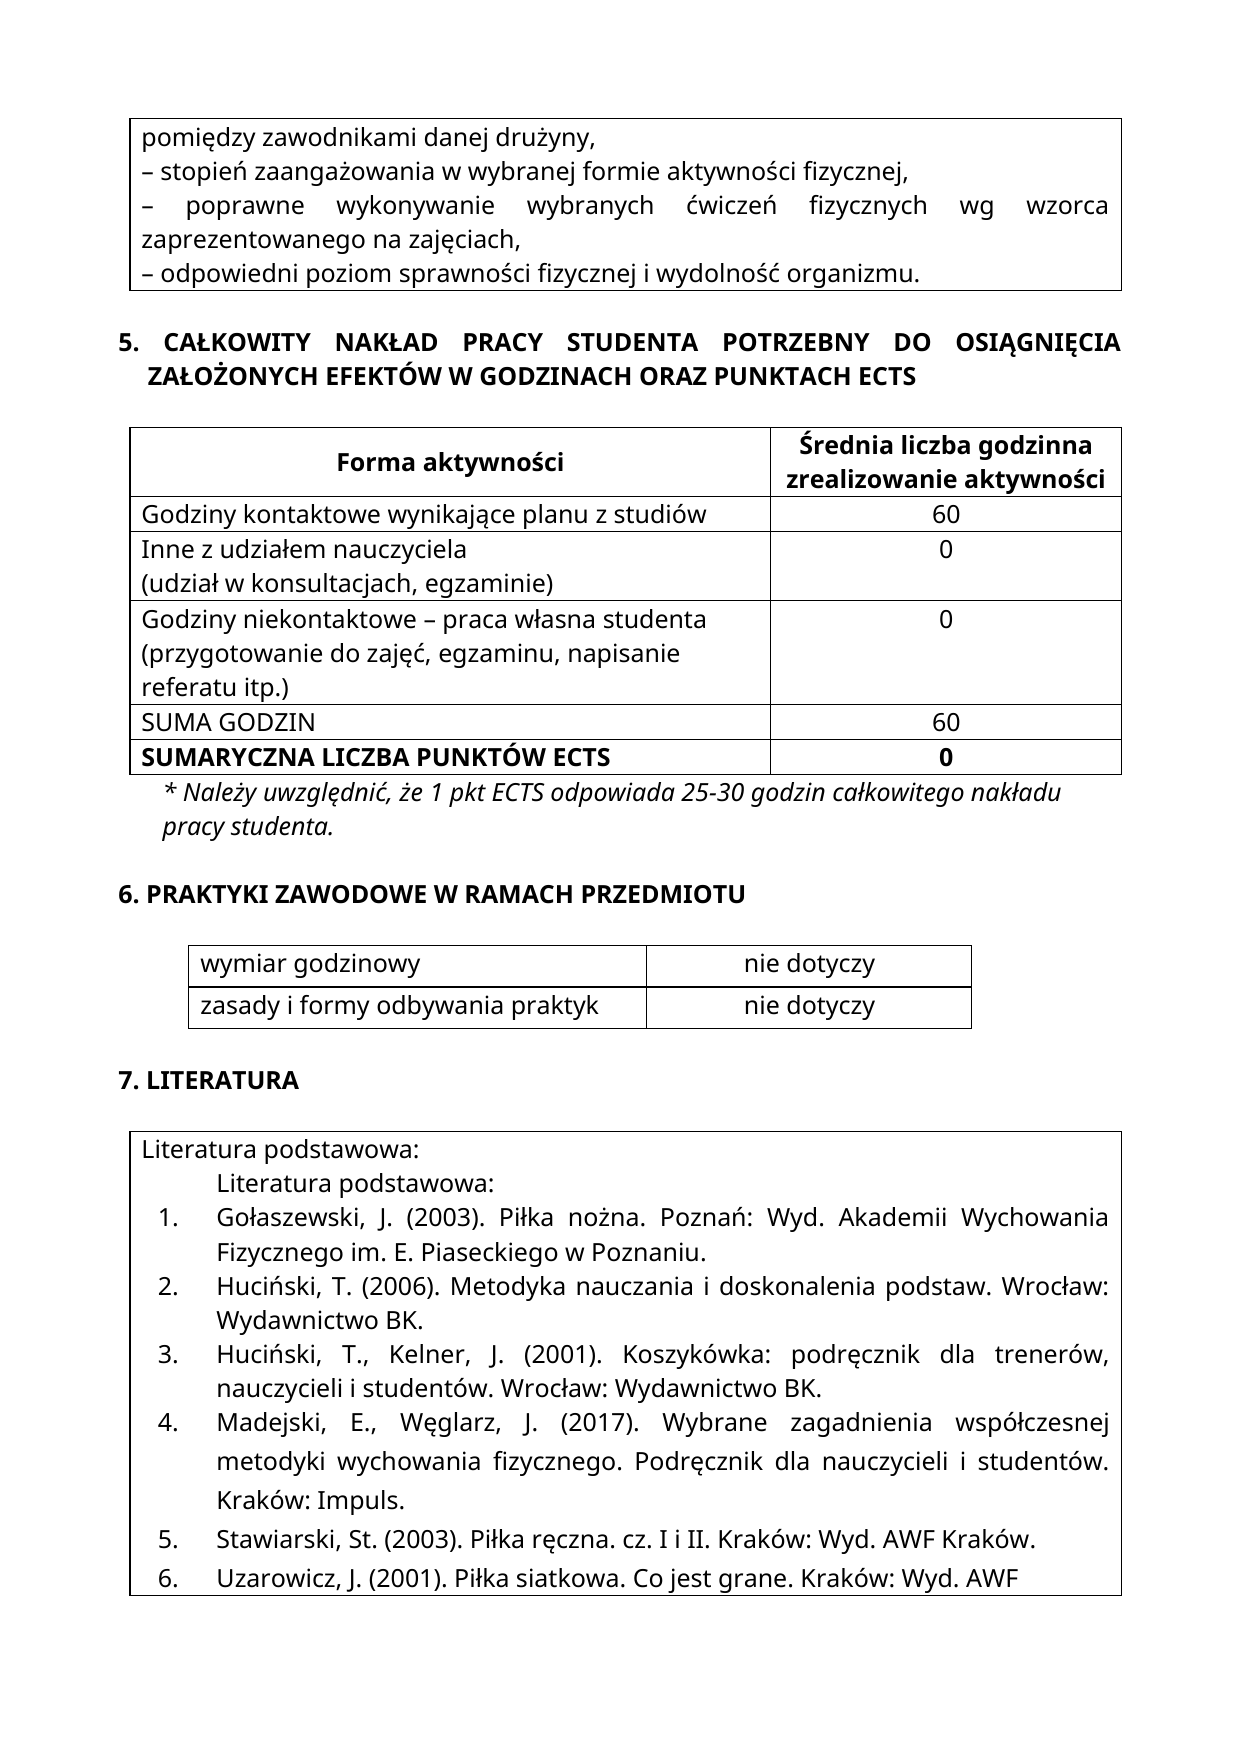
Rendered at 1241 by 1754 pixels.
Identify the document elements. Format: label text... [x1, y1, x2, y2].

table_cell SUMA GODZIN [131, 705, 770, 738]
table_cell Godziny niekontaktowe – praca własna studenta (przygotowanie do zajęć, egzaminu, napisanie referatu itp.) [131, 601, 770, 703]
table_header Średnia liczba godzinna zrealizowanie aktywności [771, 428, 1121, 496]
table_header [131, 119, 1121, 289]
table_cell 60 [771, 705, 1121, 738]
table_cell 60 [771, 497, 1121, 531]
table_cell 0 [771, 532, 1121, 600]
table_cell Inne z udziałem nauczyciela (udział w konsultacjach, egzaminie) [131, 532, 770, 600]
table_cell 0 [771, 601, 1121, 703]
table_cell Godziny kontaktowe wynikające planu z studiów [131, 497, 770, 531]
table_cell nie dotyczy [647, 988, 971, 1028]
table_header nie dotyczy [647, 946, 971, 986]
table_cell 0 [771, 740, 1121, 774]
table_header Forma aktywności [131, 428, 770, 496]
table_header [131, 1132, 1121, 1595]
table_header wymiar godzinowy [189, 946, 646, 986]
text 7. LITERATURA [118, 1063, 1122, 1097]
text 6. PRAKTYKI ZAWODOWE W RAMACH PRZEDMIOTU [118, 877, 1122, 911]
table_cell SUMARYCZNA LICZBA PUNKTÓW ECTS [131, 740, 770, 774]
text * Należy uwzględnić, że 1 pkt ECTS odpowiada 25-30 godzin całkowitego nakładu pracy studenta. [162, 775, 1122, 843]
table_cell zasady i formy odbywania praktyk [189, 988, 646, 1028]
text 5. CAŁKOWITY NAKŁAD PRACY STUDENTA POTRZEBNY DO OSIĄGNIĘCIA ZAŁOŻONYCH EFEKTÓW W GODZINACH ORAZ PUNKTACH ECTS [118, 324, 1122, 393]
